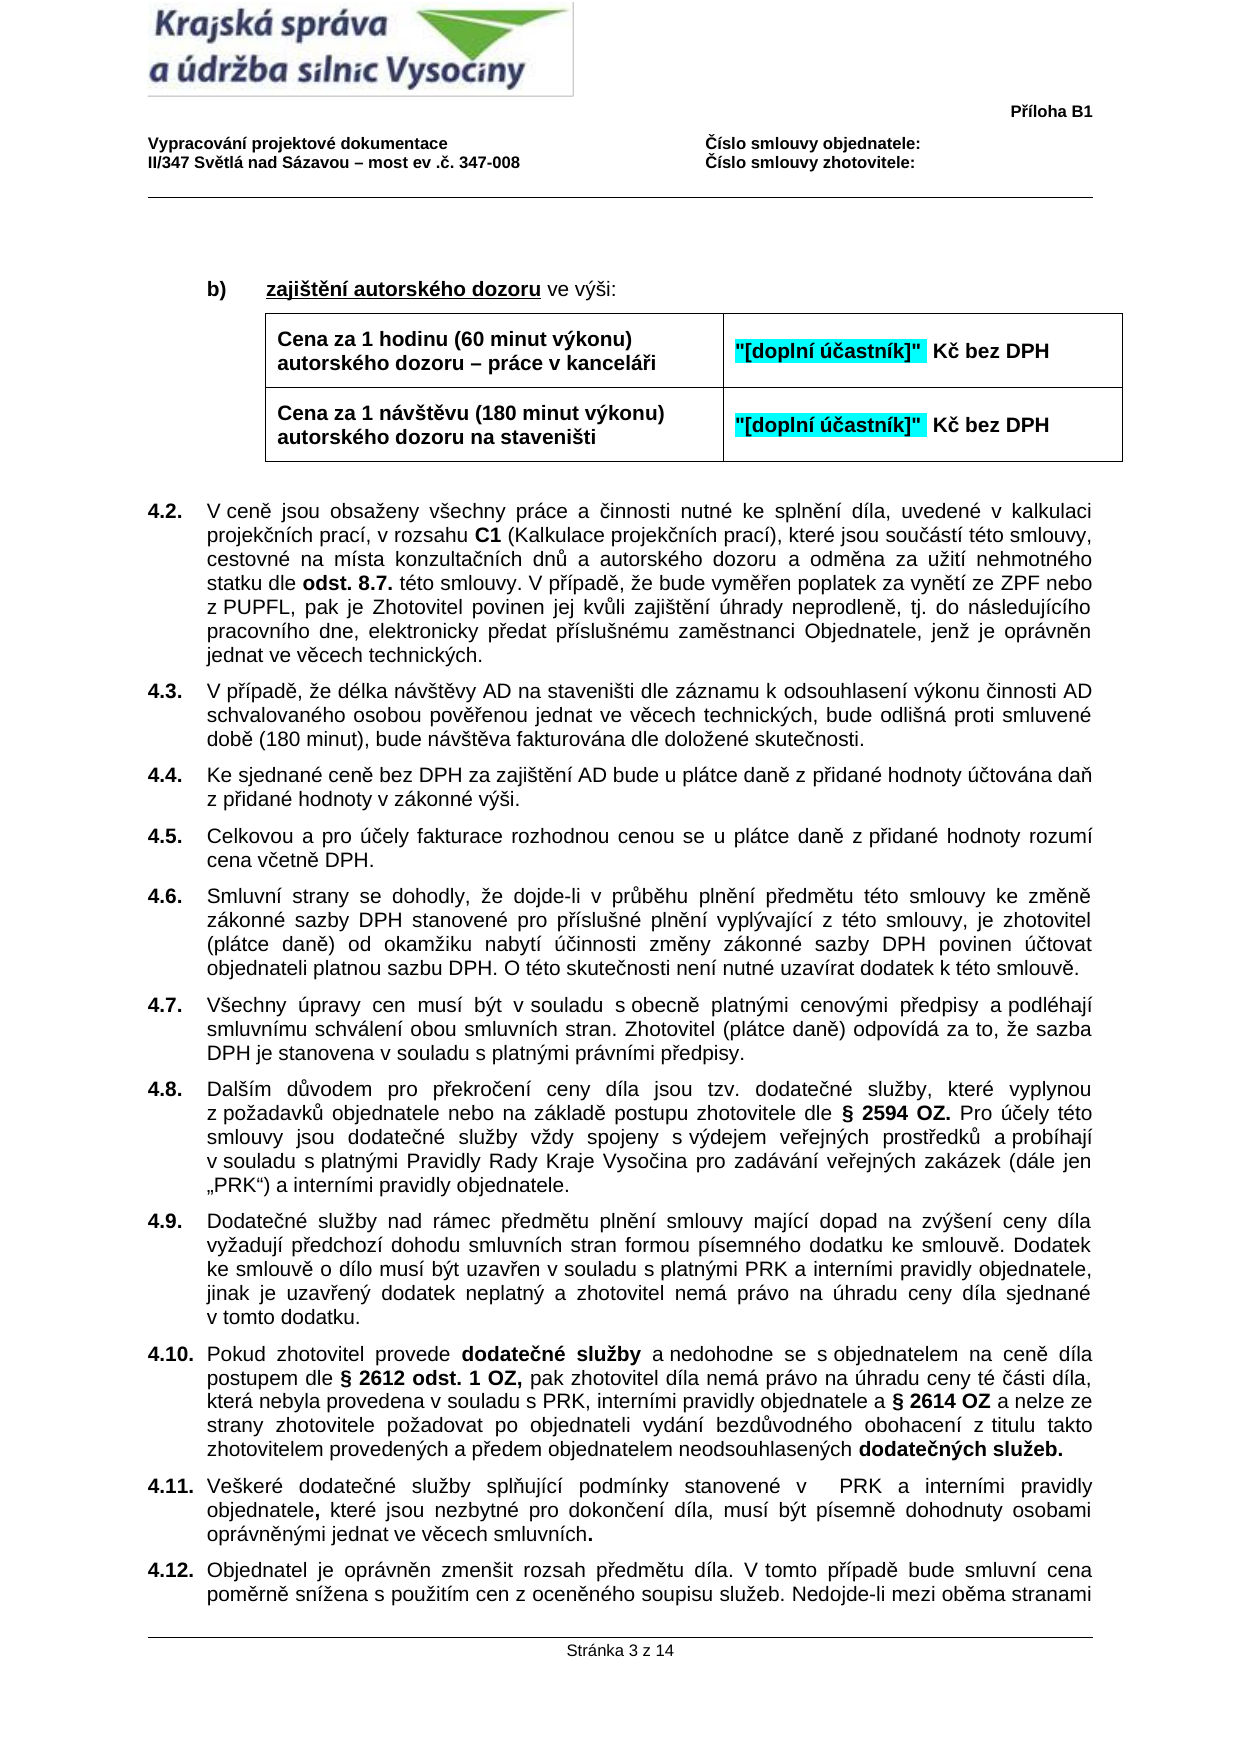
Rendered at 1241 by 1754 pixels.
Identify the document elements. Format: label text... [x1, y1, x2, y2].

table_cell Cena za 1 návštěvu (180 minut výkonu) autorského dozoru na staveništi [266, 388, 723, 461]
list zajištění autorského dozoru ve výši: [207, 277, 1093, 301]
list Dodatečné služby nad rámec předmětu plnění smlouvy mající dopad na zvýšení ceny díla vyžadují předchozí dohodu smluvních stran formou písemného dodatku ke smlouvě. Dodatek ke smlouvě o dílo musí být uzavřen v souladu s platnými PRK a interními pravidly objednatele, jinak je uzavřený dodatek neplatný a zhotovitel nemá právo na úhradu ceny díla sjednané v tomto dodatku. [148, 1209, 1093, 1329]
table_header Cena za 1 hodinu (60 minut výkonu) autorského dozoru – práce v kanceláři [266, 314, 723, 387]
table_cell Kč bez DPH [724, 388, 1122, 461]
list Pokud zhotovitel provede dodatečné služby a nedohodne se s objednatelem na ceně díla postupem dle § 2612 odst. 1 OZ, pak zhotovitel díla nemá právo na úhradu ceny té části díla, která nebyla provedena v souladu s PRK, interními pravidly objednatele a § 2614 OZ a nelze ze strany zhotovitele požadovat po objednateli vydání bezdůvodného obohacení z titulu takto zhotovitelem provedených a předem objednatelem neodsouhlasených dodatečných služeb. [148, 1341, 1093, 1461]
list Smluvní strany se dohodly, že dojde-li v průběhu plnění předmětu této smlouvy ke změně zákonné sazby DPH stanovené pro příslušné plnění vyplývající z této smlouvy, je zhotovitel (plátce daně) od okamžiku nabytí účinnosti změny zákonné sazby DPH povinen účtovat objednateli platnou sazbu DPH. O této skutečnosti není nutné uzavírat dodatek k této smlouvě. [148, 884, 1093, 980]
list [148, 1558, 1093, 1606]
list Celkovou a pro účely fakturace rozhodnou cenou se u plátce daně z přidané hodnoty rozumí cena včetně DPH. [148, 824, 1093, 872]
list Všechny úpravy cen musí být v souladu s obecně platnými cenovými předpisy a podléhají smluvnímu schválení obou smluvních stran. Zhotovitel (plátce daně) odpovídá za to, že sazba DPH je stanovena v souladu s platnými právními předpisy. [148, 992, 1093, 1064]
picture [147, 2, 574, 98]
table_header Kč bez DPH [724, 314, 1122, 387]
list V případě, že délka návštěvy AD na staveništi dle záznamu k odsouhlasení výkonu činnosti AD schvalovaného osobou pověřenou jednat ve věcech technických, bude odlišná proti smluvené době (180 minut), bude návštěva fakturována dle doložené skutečnosti. [148, 679, 1093, 751]
list Ke sjednané ceně bez DPH za zajištění AD bude u plátce daně z přidané hodnoty účtována daň z přidané hodnoty v zákonné výši. [148, 763, 1093, 811]
list Dalším důvodem pro překročení ceny díla jsou tzv. dodatečné služby, které vyplynou z požadavků objednatele nebo na základě postupu zhotovitele dle § 2594 OZ. Pro účely této smlouvy jsou dodatečné služby vždy spojeny s výdejem veřejných prostředků a probíhají v souladu s platnými Pravidly Rady Kraje Vysočina pro zadávání veřejných zakázek (dále jen „PRK“) a interními pravidly objednatele. [148, 1077, 1093, 1197]
list V ceně jsou obsaženy všechny práce a činnosti nutné ke splnění díla, uvedené v kalkulaci projekčních prací, v rozsahu C1 (Kalkulace projekčních prací), které jsou součástí této smlouvy, cestovné na místa konzultačních dnů a autorského dozoru a odměna za užití nehmotného statku dle odst. 8.7. této smlouvy. V případě, že bude vyměřen poplatek za vynětí ze ZPF nebo z PUPFL, pak je Zhotovitel povinen jej kvůli zajištění úhrady neprodleně, tj. do následujícího pracovního dne, elektronicky předat příslušnému zaměstnanci Objednatele, jenž je oprávněn jednat ve věcech technických. [148, 499, 1093, 666]
list Veškeré dodatečné služby splňující podmínky stanovené v PRK a interními pravidly objednatele, které jsou nezbytné pro dokončení díla, musí být písemně dohodnuty osobami oprávněnými jednat ve věcech smluvních. [148, 1474, 1093, 1546]
